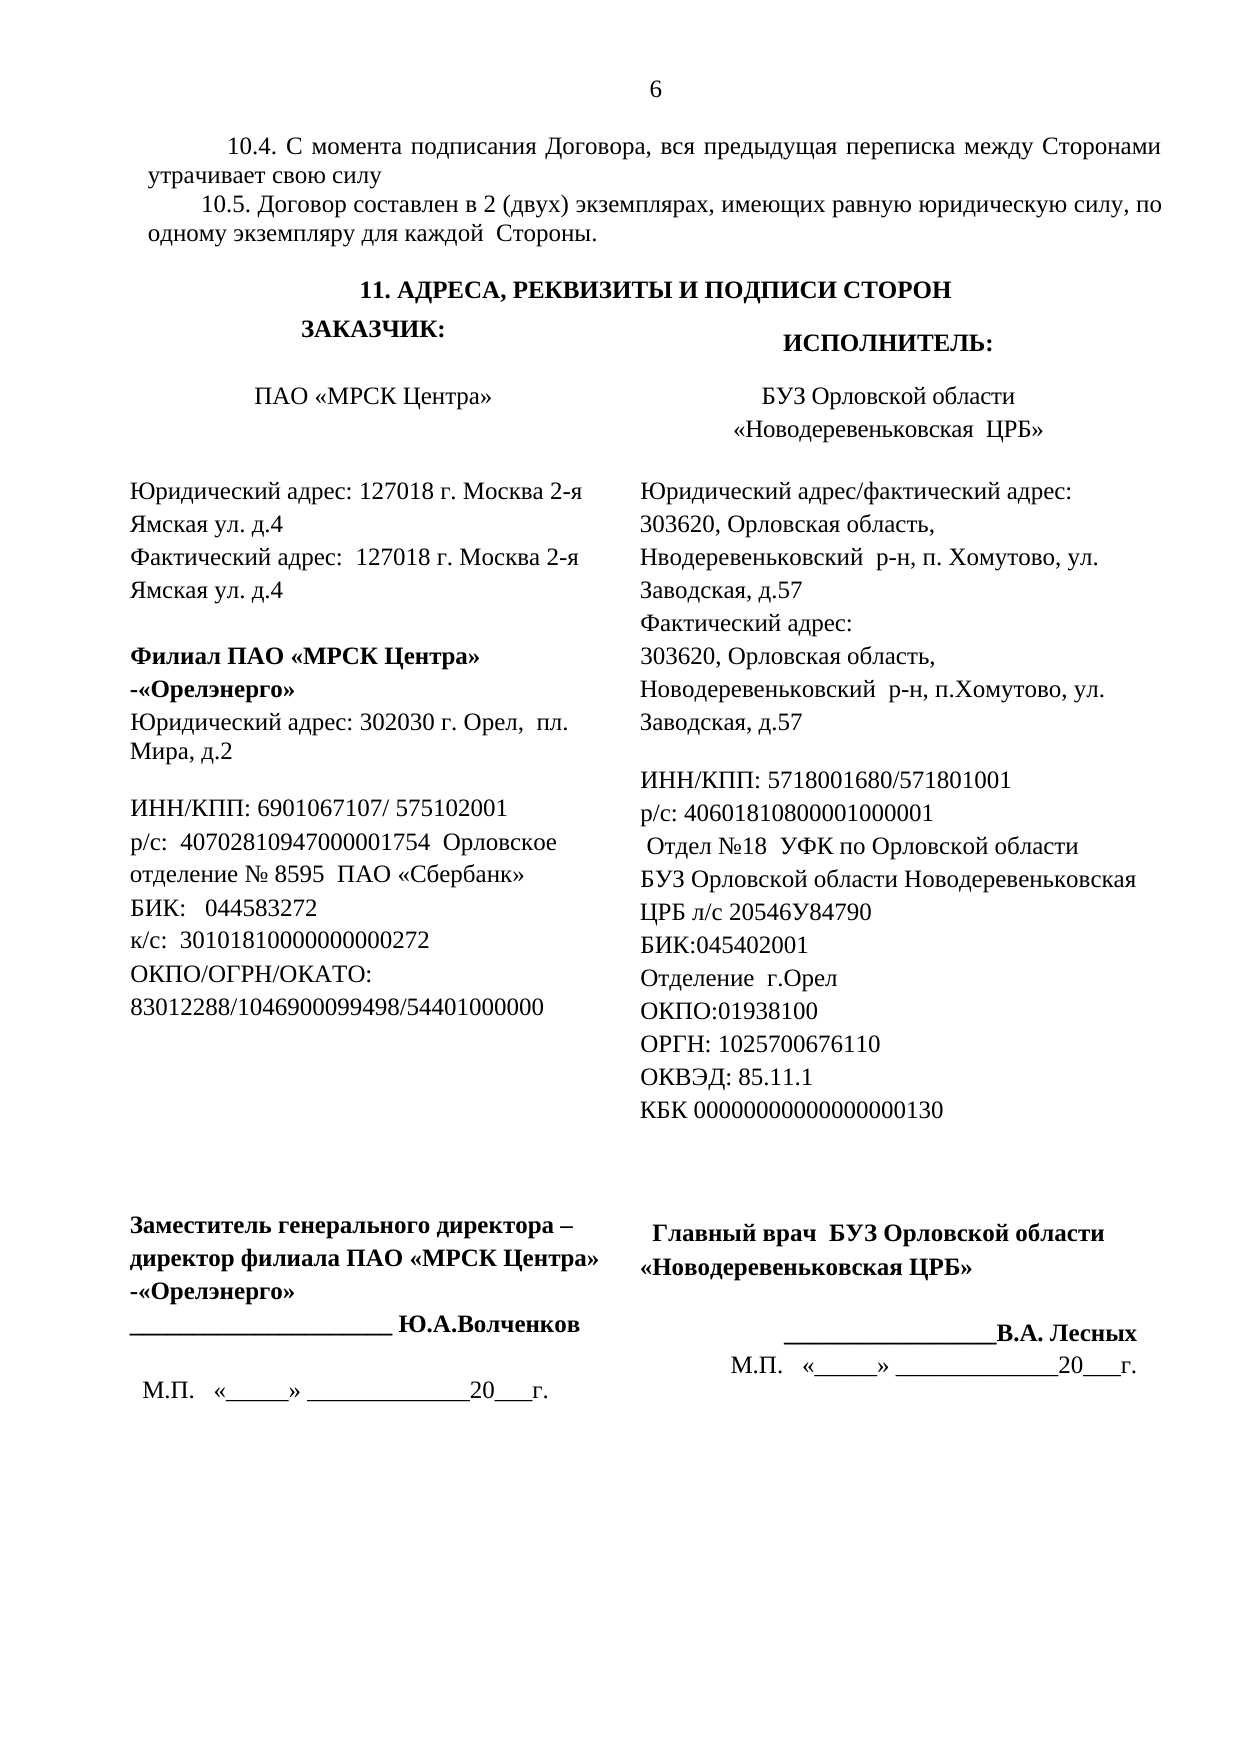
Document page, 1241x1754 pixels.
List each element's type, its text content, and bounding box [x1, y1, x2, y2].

table_cell Юридический адрес/фактический адрес: 303620, Орловская область, Нводеревеньковский р-н, п. Хомутово, ул. Заводская, д.57 Фактический адрес: 303620, Орловская область, Новодеревеньковский р-н, п.Хомутово, ул. Заводская, д.57 [628, 476, 1148, 765]
table_cell БУЗ Орловской области «Новодеревеньковская ЦРБ» [628, 381, 1148, 476]
table_header ИСПОЛНИТЕЛЬ: [628, 304, 1148, 381]
table_header ЗАКАЗЧИК: [118, 304, 628, 381]
list АДРЕСА, РЕКВИЗИТЫ И ПОДПИСИ СТОРОН [148, 275, 1163, 304]
text 10.5. Договор составлен в 2 (двух) экземплярах, имеющих равную юридическую силу, по одному экземпляру для каждой Стороны. [148, 189, 1163, 246]
text 10.4. С момента подписания Договора, вся предыдущая переписка между Сторонами утрачивает свою силу [148, 131, 1163, 189]
table_cell Главный врач БУЗ Орловской области «Новодеревеньковская ЦРБ» _________________В.А. Лесных М.П. «_____» _____________20___г. [628, 1153, 1148, 1408]
table_cell Юридический адрес: 127018 г. Москва 2-я Ямская ул. д.4 Фактический адрес: 127018 г. Москва 2-я Ямская ул. д.4 Филиал ПАО «МРСК Центра» -«Орелэнерго» Юридический адрес: 302030 г. Орел, пл. Мира, д.2 [118, 476, 628, 765]
table_cell ИНН/КПП: 6901067107/ 575102001 р/с: 40702810947000001754 Орловское отделение № 8595 ПАО «Сбербанк» БИК: 044583272 к/с: 30101810000000000272 ОКПО/ОГРН/ОКАТО: 83012288/1046900099498/54401000000 [118, 765, 628, 1152]
table_cell ИНН/КПП: 5718001680/571801001 р/с: 40601810800001000001 Отдел №18 УФК по Орловской области БУЗ Орловской области Новодеревеньковская ЦРБ л/с 20546У84790 БИК:045402001 Отделение г.Орел ОКПО:01938100 ОРГН: 1025700676110 ОКВЭД: 85.11.1 КБК 00000000000000000130 [628, 765, 1148, 1152]
table_cell Заместитель генерального директора – директор филиала ПАО «МРСК Центра» -«Орелэнерго» _____________________ Ю.А.Волченков М.П. «_____» _____________20___г. [118, 1153, 628, 1408]
table_cell ПАО «МРСК Центра» [118, 381, 628, 476]
